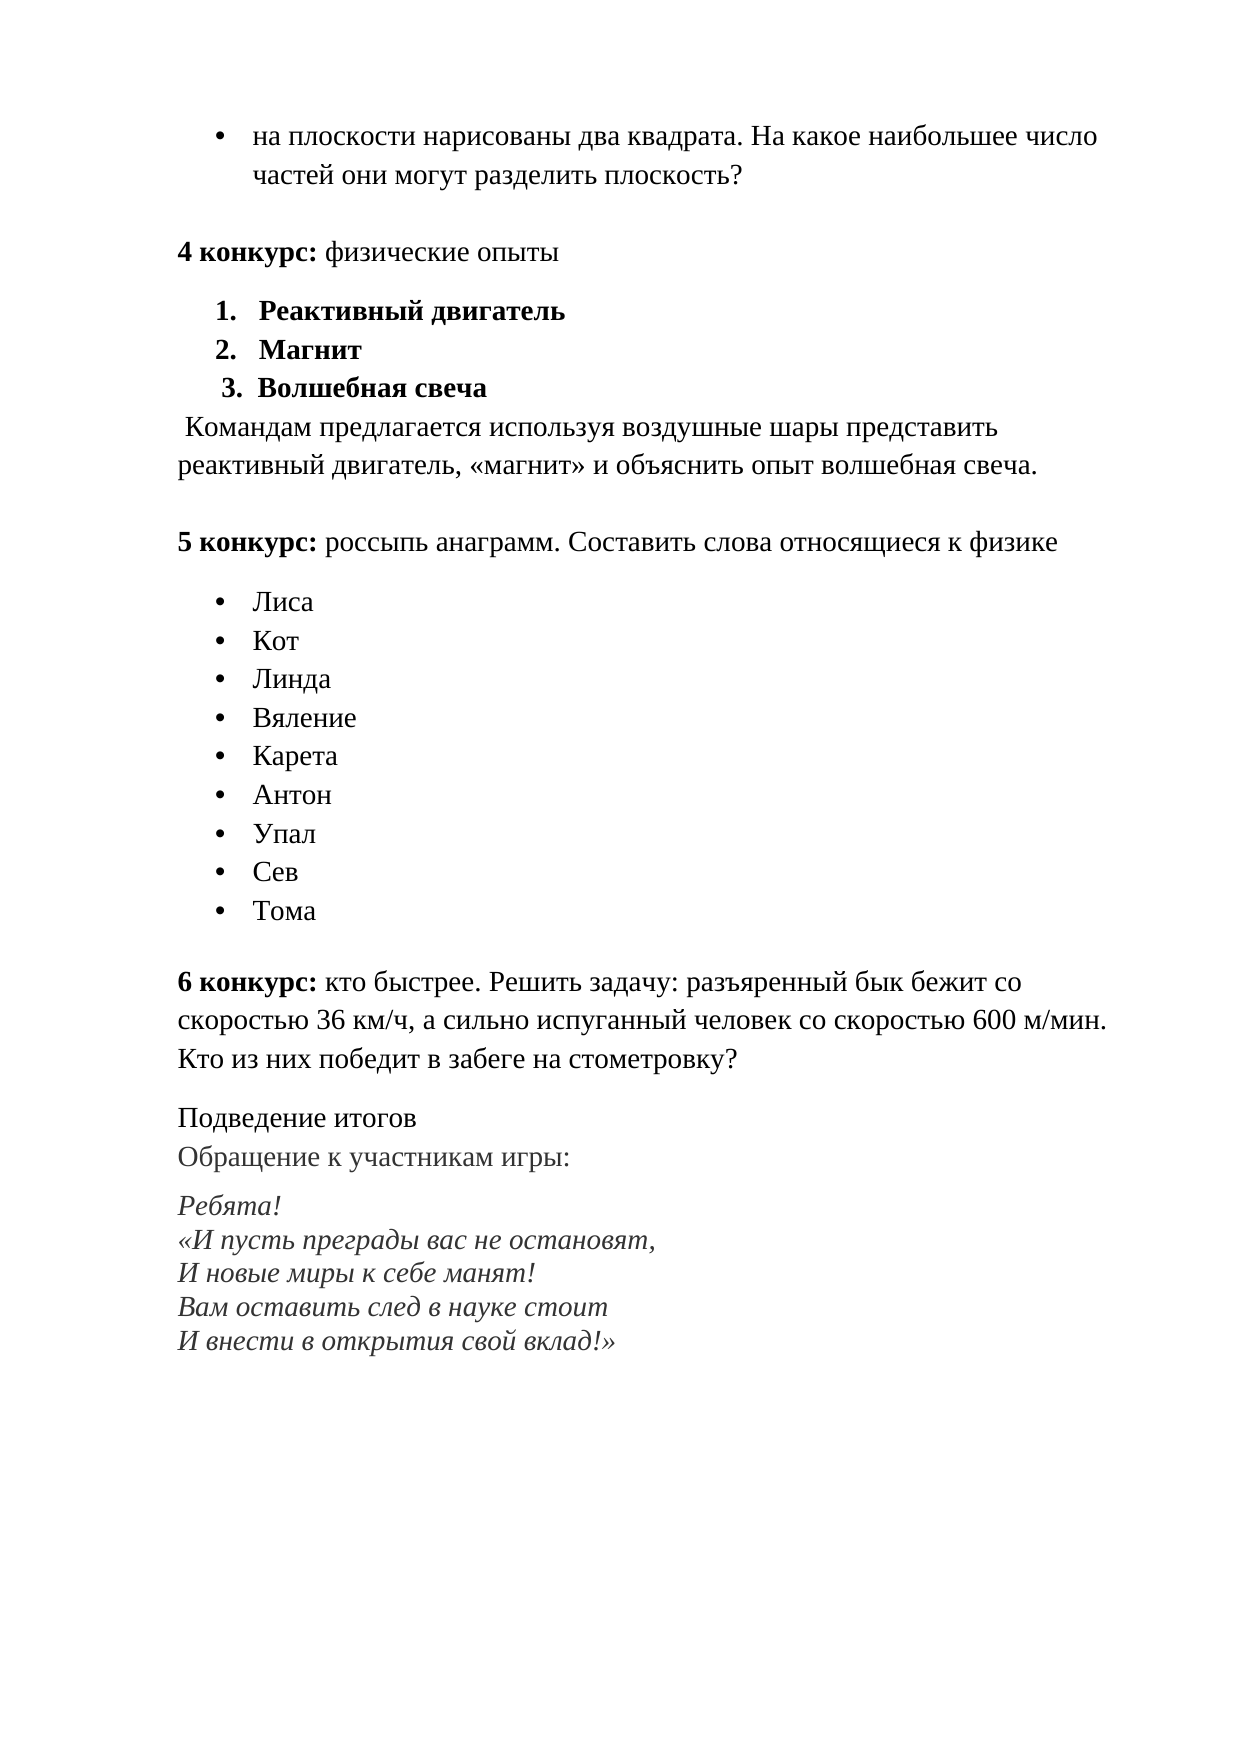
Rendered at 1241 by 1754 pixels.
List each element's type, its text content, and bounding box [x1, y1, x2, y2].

text Ребята! «И пусть преграды вас не остановят, И новые миры к себе манят! Вам оставить след в науке стоит И внести в открытия свой вклад!» [177, 1188, 1152, 1356]
text 2. Магнит [215, 332, 1152, 365]
list Тома [215, 893, 1152, 927]
text 5 конкурс: россыпь анаграмм. Составить слова относящиеся к физике [177, 524, 1152, 558]
text Обращение к участникам игры: [177, 1139, 1152, 1172]
text 4 конкурс: физические опыты [177, 234, 1152, 267]
text 3. Волшебная свеча [177, 370, 1152, 404]
text Подведение итогов [177, 1100, 1152, 1134]
text 1. Реактивный двигатель [215, 293, 1152, 327]
list Кот [215, 622, 1152, 656]
text Командам предлагается используя воздушные шары представить реактивный двигатель, «магнит» и объяснить опыт волшебная свеча. [177, 409, 1152, 481]
list Упал [215, 816, 1152, 849]
list на плоскости нарисованы два квадрата. На какое наибольшее число частей они могут разделить плоскость? [215, 118, 1152, 190]
list Карета [215, 738, 1152, 772]
list Лиса [215, 584, 1152, 617]
list Вяление [215, 700, 1152, 733]
text 6 конкурс: кто быстрее. Решить задачу: разъяренный бык бежит со скоростью 36 км/ч, а сильно испуганный человек со скоростью 600 м/мин. Кто из них победит в забеге на стометровку? [177, 964, 1152, 1074]
list Сев [215, 854, 1152, 888]
list Антон [215, 777, 1152, 811]
list Линда [215, 661, 1152, 695]
